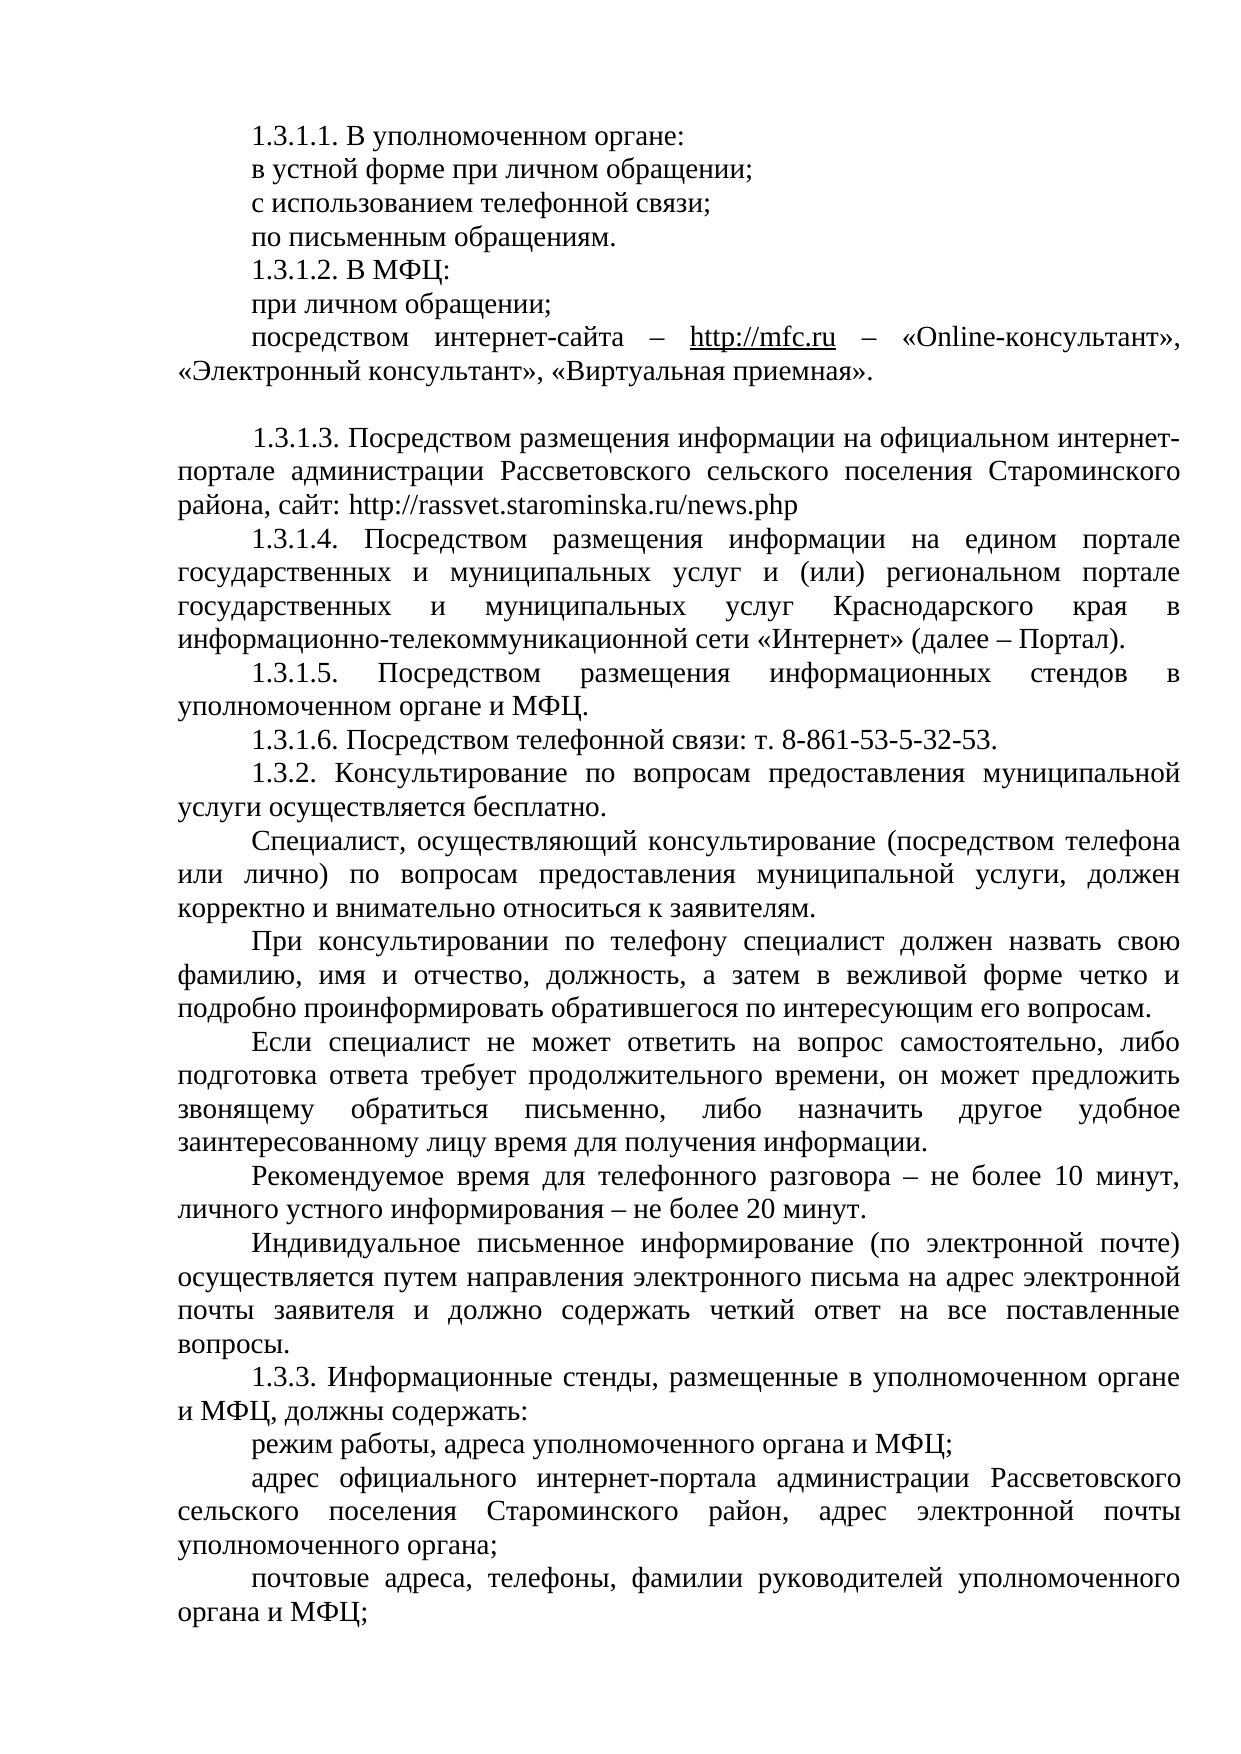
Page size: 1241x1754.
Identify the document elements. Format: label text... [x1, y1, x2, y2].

text Если специалист не может ответить на вопрос самостоятельно, либо подготовка ответа требует продолжительного времени, он может предложить звонящему обратиться письменно, либо назначить другое удобное заинтересованному лицу время для получения информации. [177, 1024, 1181, 1158]
text посредством интернет-сайта – http://mfc.ru – «Online-консультант», «Электронный консультант», «Виртуальная приемная». [177, 319, 1181, 386]
text 1.3.1.5. Посредством размещения информационных стендов в уполномоченном органе и МФЦ. [177, 655, 1181, 722]
text 1.3.1.1. В уполномоченном органе: [177, 118, 1181, 152]
text по письменным обращениям. [177, 219, 1181, 252]
text 1.3.1.6. Посредством телефонной связи: т. 8-861-53-5-32-53. [177, 722, 1181, 756]
text 1.3.1.4. Посредством размещения информации на едином портале государственных и муниципальных услуг и (или) региональном портале государственных и муниципальных услуг Краснодарского края в информационно-телекоммуникационной сети «Интернет» (далее – Портал). [177, 521, 1181, 655]
text при личном обращении; [177, 286, 1181, 319]
text 1.3.2. Консультирование по вопросам предоставления муниципальной услуги осуществляется бесплатно. [177, 756, 1181, 823]
text в устной форме при личном обращении; [177, 152, 1181, 185]
text При консультировании по телефону специалист должен назвать свою фамилию, имя и отчество, должность, а затем в вежливой форме четко и подробно проинформировать обратившегося по интересующим его вопросам. [177, 923, 1181, 1024]
text почтовые адреса, телефоны, фамилии руководителей уполномоченного органа и МФЦ; [177, 1561, 1181, 1628]
text 1.3.1.3. Посредством размещения информации на официальном интернет-портале администрации Рассветовского сельского поселения Староминского района, сайт: http://rassvet.starominska.ru/news.php [177, 420, 1181, 521]
text Индивидуальное письменное информирование (по электронной почте) осуществляется путем направления электронного письма на адрес электронной почты заявителя и должно содержать четкий ответ на все поставленные вопросы. [177, 1225, 1181, 1359]
text адрес официального интернет-портала администрации Рассветовского сельского поселения Староминского район, адрес электронной почты уполномоченного органа; [177, 1460, 1181, 1561]
text Специалист, осуществляющий консультирование (посредством телефона или лично) по вопросам предоставления муниципальной услуги, должен корректно и внимательно относиться к заявителям. [177, 823, 1181, 923]
text режим работы, адреса уполномоченного органа и МФЦ; [177, 1426, 1181, 1460]
text с использованием телефонной связи; [177, 185, 1181, 219]
text 1.3.1.2. В МФЦ: [177, 252, 1181, 286]
text Рекомендуемое время для телефонного разговора – не более 10 минут, личного устного информирования – не более 20 минут. [177, 1158, 1181, 1225]
text 1.3.3. Информационные стенды, размещенные в уполномоченном органе и МФЦ, должны содержать: [177, 1359, 1181, 1426]
